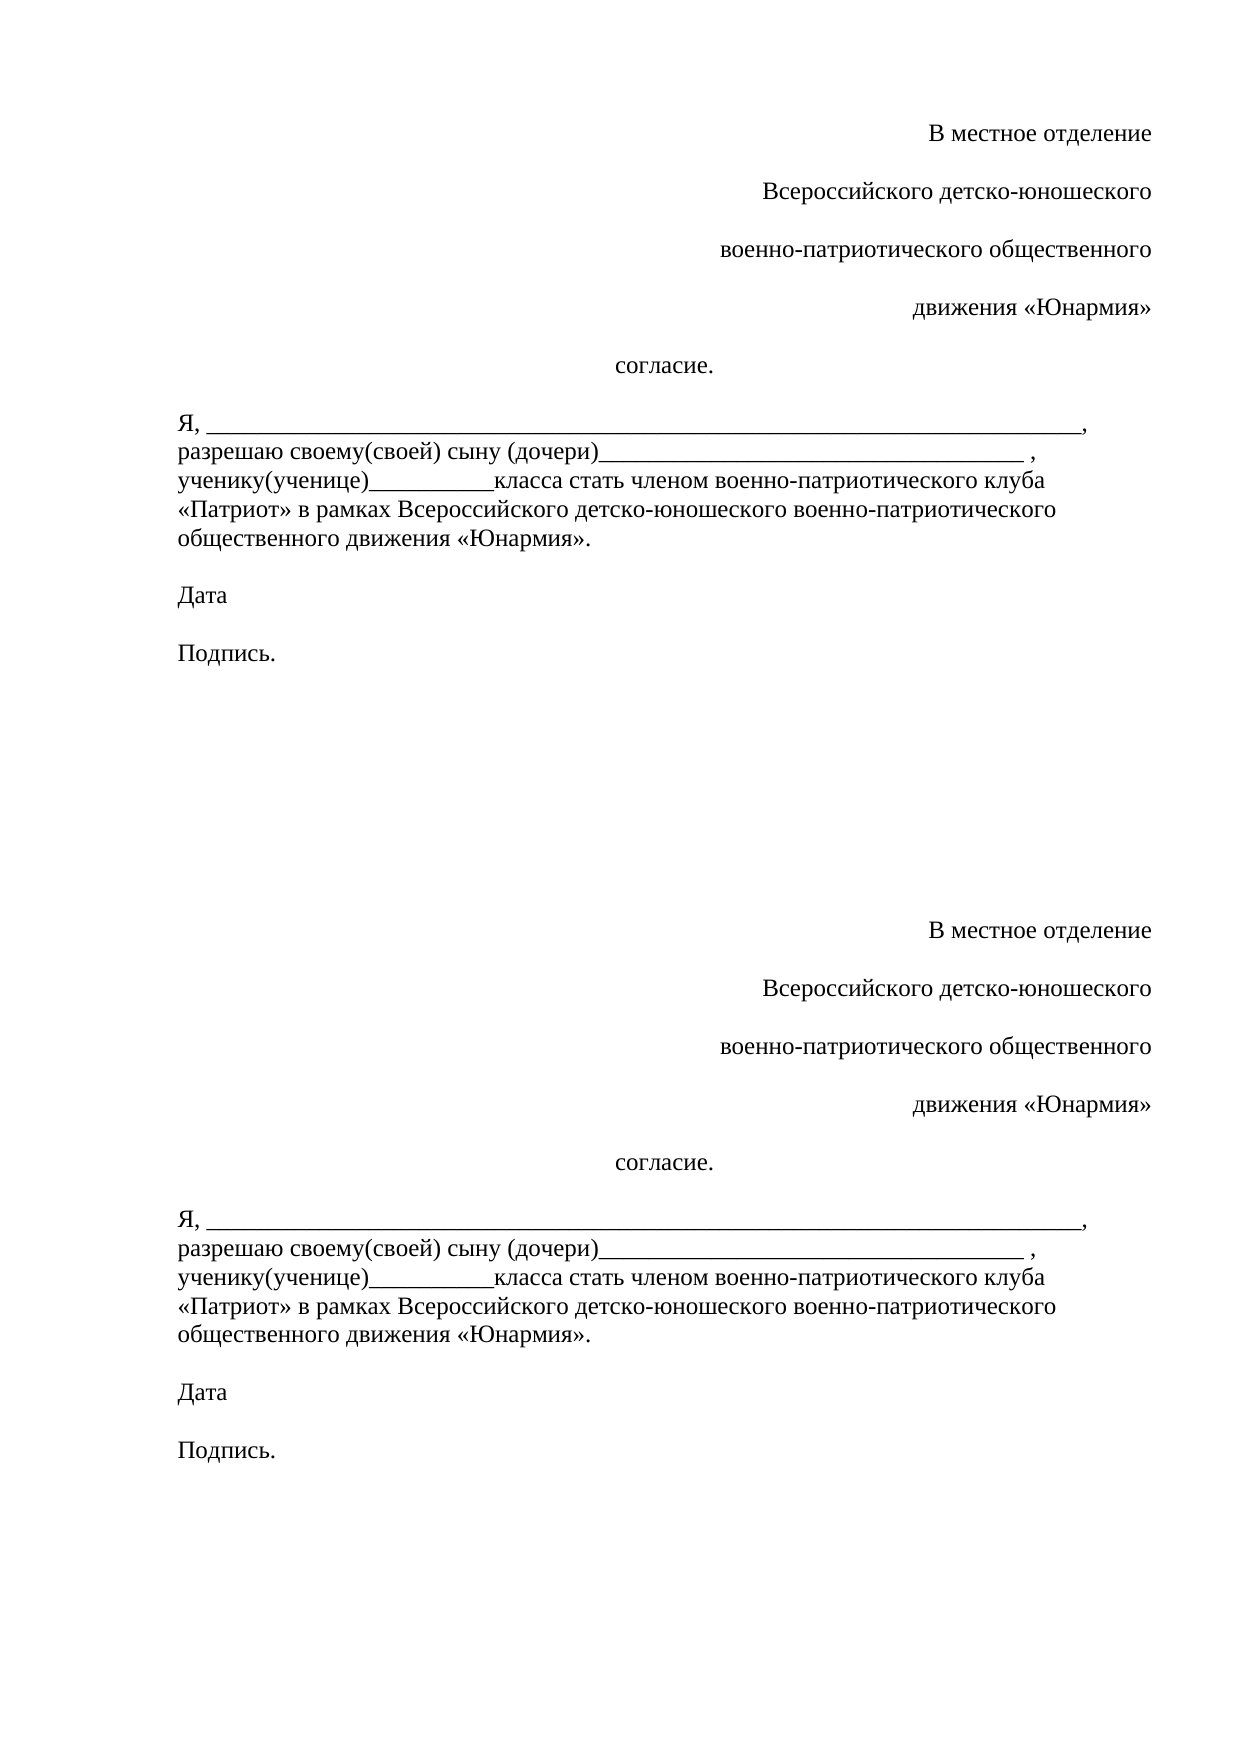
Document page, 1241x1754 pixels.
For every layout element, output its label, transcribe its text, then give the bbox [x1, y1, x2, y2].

text согласие. [177, 1147, 1152, 1175]
text Дата [177, 581, 1152, 609]
text В местное отделение [177, 118, 1152, 147]
text Дата [177, 1377, 1152, 1406]
text Подпись. [177, 638, 1152, 667]
text Я, ______________________________________________________________________, разрешаю своему(своей) сыну (дочери)__________________________________ , ученику(ученице)__________класса стать членом военно-патриотического клуба «Патриот» в рамках Всероссийского детско-юношеского военно-патриотического общественного движения «Юнармия». [177, 408, 1152, 551]
text военно-патриотического общественного [177, 1031, 1152, 1059]
text Я, ______________________________________________________________________, разрешаю своему(своей) сыну (дочери)__________________________________ , ученику(ученице)__________класса стать членом военно-патриотического клуба «Патриот» в рамках Всероссийского детско-юношеского военно-патриотического общественного движения «Юнармия». [177, 1204, 1152, 1348]
text военно-патриотического общественного [177, 234, 1152, 263]
text согласие. [177, 350, 1152, 378]
text движения «Юнармия» [177, 1089, 1152, 1117]
text Всероссийского детско-юношеского [177, 176, 1152, 205]
text движения «Юнармия» [177, 292, 1152, 321]
text В местное отделение [177, 915, 1152, 944]
text Подпись. [177, 1435, 1152, 1464]
text Всероссийского детско-юношеского [177, 973, 1152, 1002]
